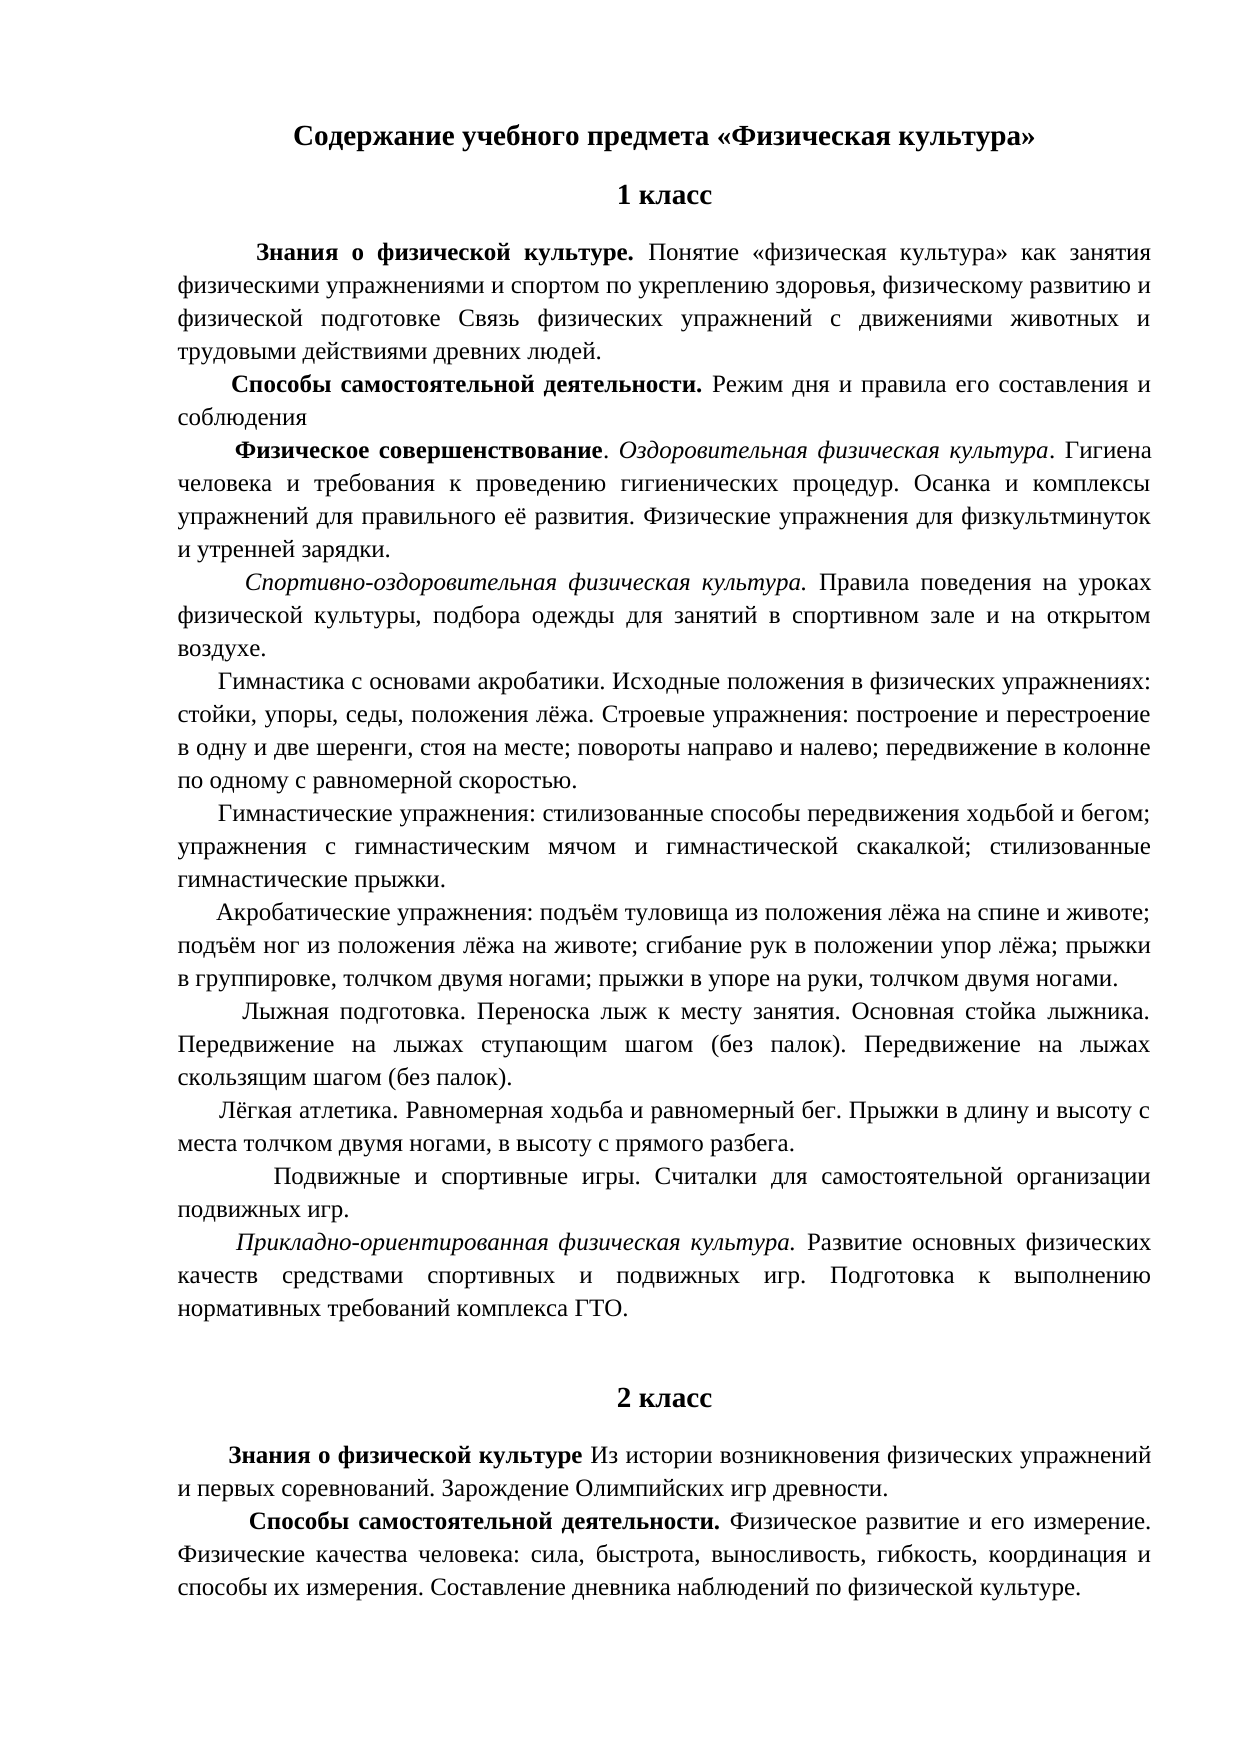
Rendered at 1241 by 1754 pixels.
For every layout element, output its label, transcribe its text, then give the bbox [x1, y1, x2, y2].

text Прикладно-ориентированная физическая культура. Развитие основных физических качеств средствами спортивных и подвижных игр. Подготовка к выполнению нормативных требований комплекса ГТО. [177, 1227, 1152, 1322]
text Знания о физической культуре Из истории возникновения физических упражнений и первых соревнований. Зарождение Олимпийских игр древности. [177, 1440, 1152, 1502]
text Лыжная подготовка. Переноска лыж к месту занятия. Основная стойка лыжника. Передвижение на лыжах ступающим шагом (без палок). Передвижение на лыжах скользящим шагом (без палок). [177, 996, 1152, 1091]
text Акробатические упражнения: подъём туловища из положения лёжа на спине и животе; подъём ног из положения лёжа на животе; сгибание рук в положении упор лёжа; прыжки в группировке, толчком двумя ногами; прыжки в упоре на руки, толчком двумя ногами. [177, 897, 1152, 992]
text Содержание учебного предмета «Физическая культура» [177, 118, 1152, 152]
text Гимнастические упражнения: стилизованные способы передвижения ходьбой и бегом; упражнения с гимнастическим мячом и гимнастической скакалкой; стилизованные гимнастические прыжки. [177, 798, 1152, 893]
text Способы самостоятельной деятельности. Физическое развитие и его измерение. Физические качества человека: сила, быстрота, выносливость, гибкость, координация и способы их измерения. Составление дневника наблюдений по физической культуре. [177, 1506, 1152, 1601]
text Подвижные и спортивные игры. Считалки для самостоятельной организации подвижных игр. [177, 1161, 1152, 1223]
text Спортивно-оздоровительная физическая культура. Правила поведения на уроках физической культуры, подбора одежды для занятий в спортивном зале и на открытом воздухе. [177, 567, 1152, 662]
text 1 класс [177, 177, 1152, 211]
text Физическое совершенствование. Оздоровительная физическая культура. Гигиена человека и требования к проведению гигиенических процедур. Осанка и комплексы упражнений для правильного её развития. Физические упражнения для физкультминуток и утренней зарядки. [177, 435, 1152, 563]
text Лёгкая атлетика. Равномерная ходьба и равномерный бег. Прыжки в длину и высоту с места толчком двумя ногами, в высоту с прямого разбега. [177, 1095, 1152, 1157]
text Знания о физической культуре. Понятие «физическая культура» как занятия физическими упражнениями и спортом по укреплению здоровья, физическому развитию и физической подготовке Связь физических упражнений с движениями животных и трудовыми действиями древних людей. [177, 237, 1152, 365]
text 2 класс [177, 1380, 1152, 1414]
text Гимнастика с основами акробатики. Исходные положения в физических упражнениях: стойки, упоры, седы, положения лёжа. Строевые упражнения: построение и перестроение в одну и две шеренги, стоя на месте; повороты направо и налево; передвижение в колонне по одному с равномерной скоростью. [177, 666, 1152, 794]
text Способы самостоятельной деятельности. Режим дня и правила его составления и соблюдения [177, 369, 1152, 431]
